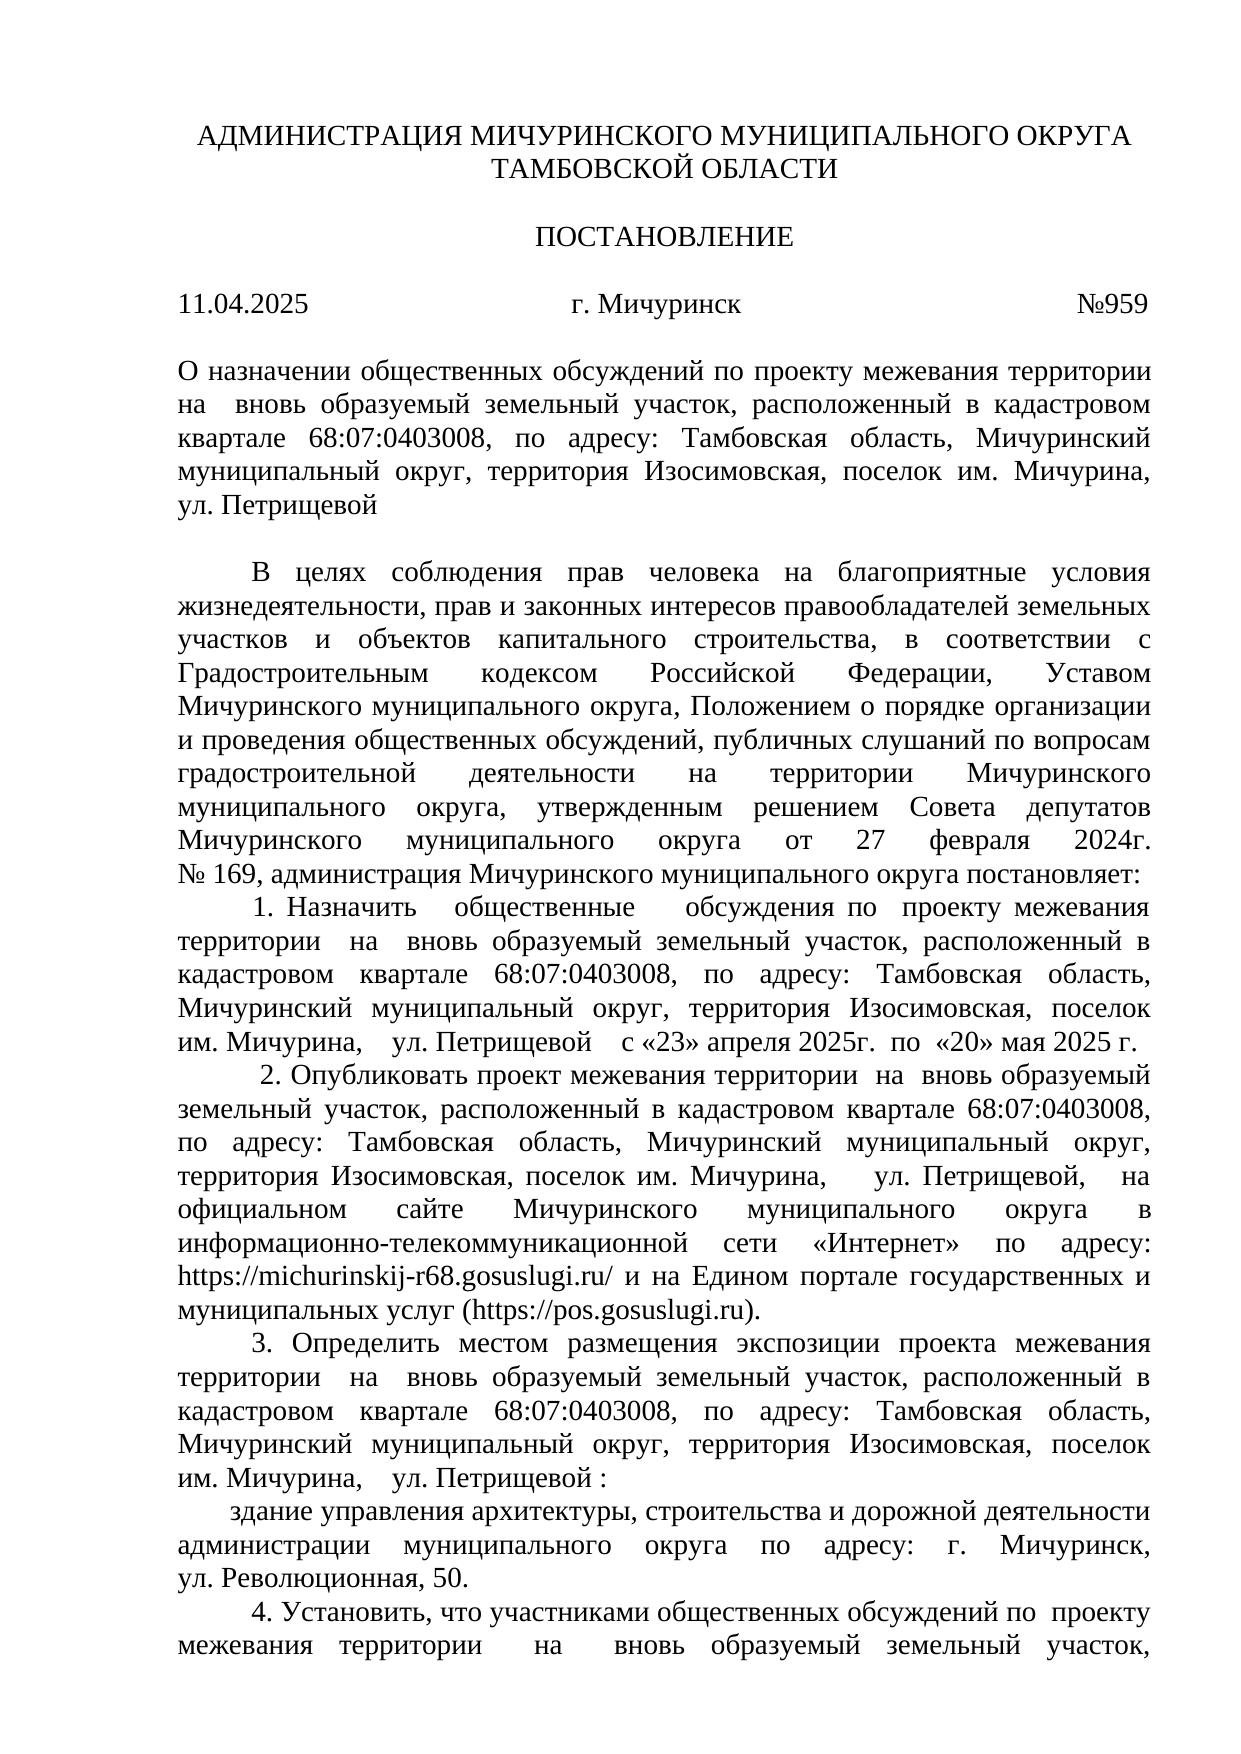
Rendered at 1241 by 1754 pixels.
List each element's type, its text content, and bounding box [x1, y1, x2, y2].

text 2. Опубликовать проект межевания территории на вновь образуемый земельный участок, расположенный в кадастровом квартале 68:07:0403008, по адресу: Тамбовская область, Мичуринский муниципальный округ, территория Изосимовская, поселок им. Мичурина, ул. Петрищевой, на официальном сайте Мичуринского муниципального округа в информационно-телекоммуникационной сети «Интернет» по адресу: https://michurinskij-r68.gosuslugi.ru/ и на Едином портале государственных и муниципальных услуг (https://pos.gosuslugi.ru). [177, 1057, 1152, 1326]
text ТАМБОВСКОЙ ОБЛАСТИ [177, 152, 1152, 185]
text ПОСТАНОВЛЕНИЕ [177, 219, 1152, 252]
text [177, 1594, 1152, 1661]
text 3. Определить местом размещения экспозиции проекта межевания территории на вновь образуемый земельный участок, расположенный в кадастровом квартале 68:07:0403008, по адресу: Тамбовская область, Мичуринский муниципальный округ, территория Изосимовская, поселок им. Мичурина, ул. Петрищевой : [177, 1326, 1152, 1493]
text АДМИНИСТРАЦИЯ МИЧУРИНСКОГО МУНИЦИПАЛЬНОГО ОКРУГА [177, 118, 1152, 152]
text здание управления архитектуры, строительства и дорожной деятельности администрации муниципального округа по адресу: г. Мичуринск, ул. Революционная, 50. [177, 1493, 1152, 1594]
text В целях соблюдения прав человека на благоприятные условия жизнедеятельности, прав и законных интересов правообладателей земельных участков и объектов капитального строительства, в соответствии с Градостроительным кодексом Российской Федерации, Уставом Мичуринского муниципального округа, Положением о порядке организации и проведения общественных обсуждений, публичных слушаний по вопросам градостроительной деятельности на территории Мичуринского муниципального округа, утвержденным решением Совета депутатов Мичуринского муниципального округа от 27 февраля 2024г. № 169, администрация Мичуринского муниципального округа постановляет: [177, 554, 1152, 889]
text 1. Назначить общественные обсуждения по проекту межевания территории на вновь образуемый земельный участок, расположенный в кадастровом квартале 68:07:0403008, по адресу: Тамбовская область, Мичуринский муниципальный округ, территория Изосимовская, поселок им. Мичурина, ул. Петрищевой с «23» апреля 2025г. по «20» мая 2025 г. [177, 889, 1152, 1057]
text О назначении общественных обсуждений по проекту межевания территории на вновь образуемый земельный участок, расположенный в кадастровом квартале 68:07:0403008, по адресу: Тамбовская область, Мичуринский муниципальный округ, территория Изосимовская, поселок им. Мичурина, ул. Петрищевой [177, 353, 1152, 521]
text 11.04.2025 г. Мичуринск №959 [177, 286, 1152, 319]
